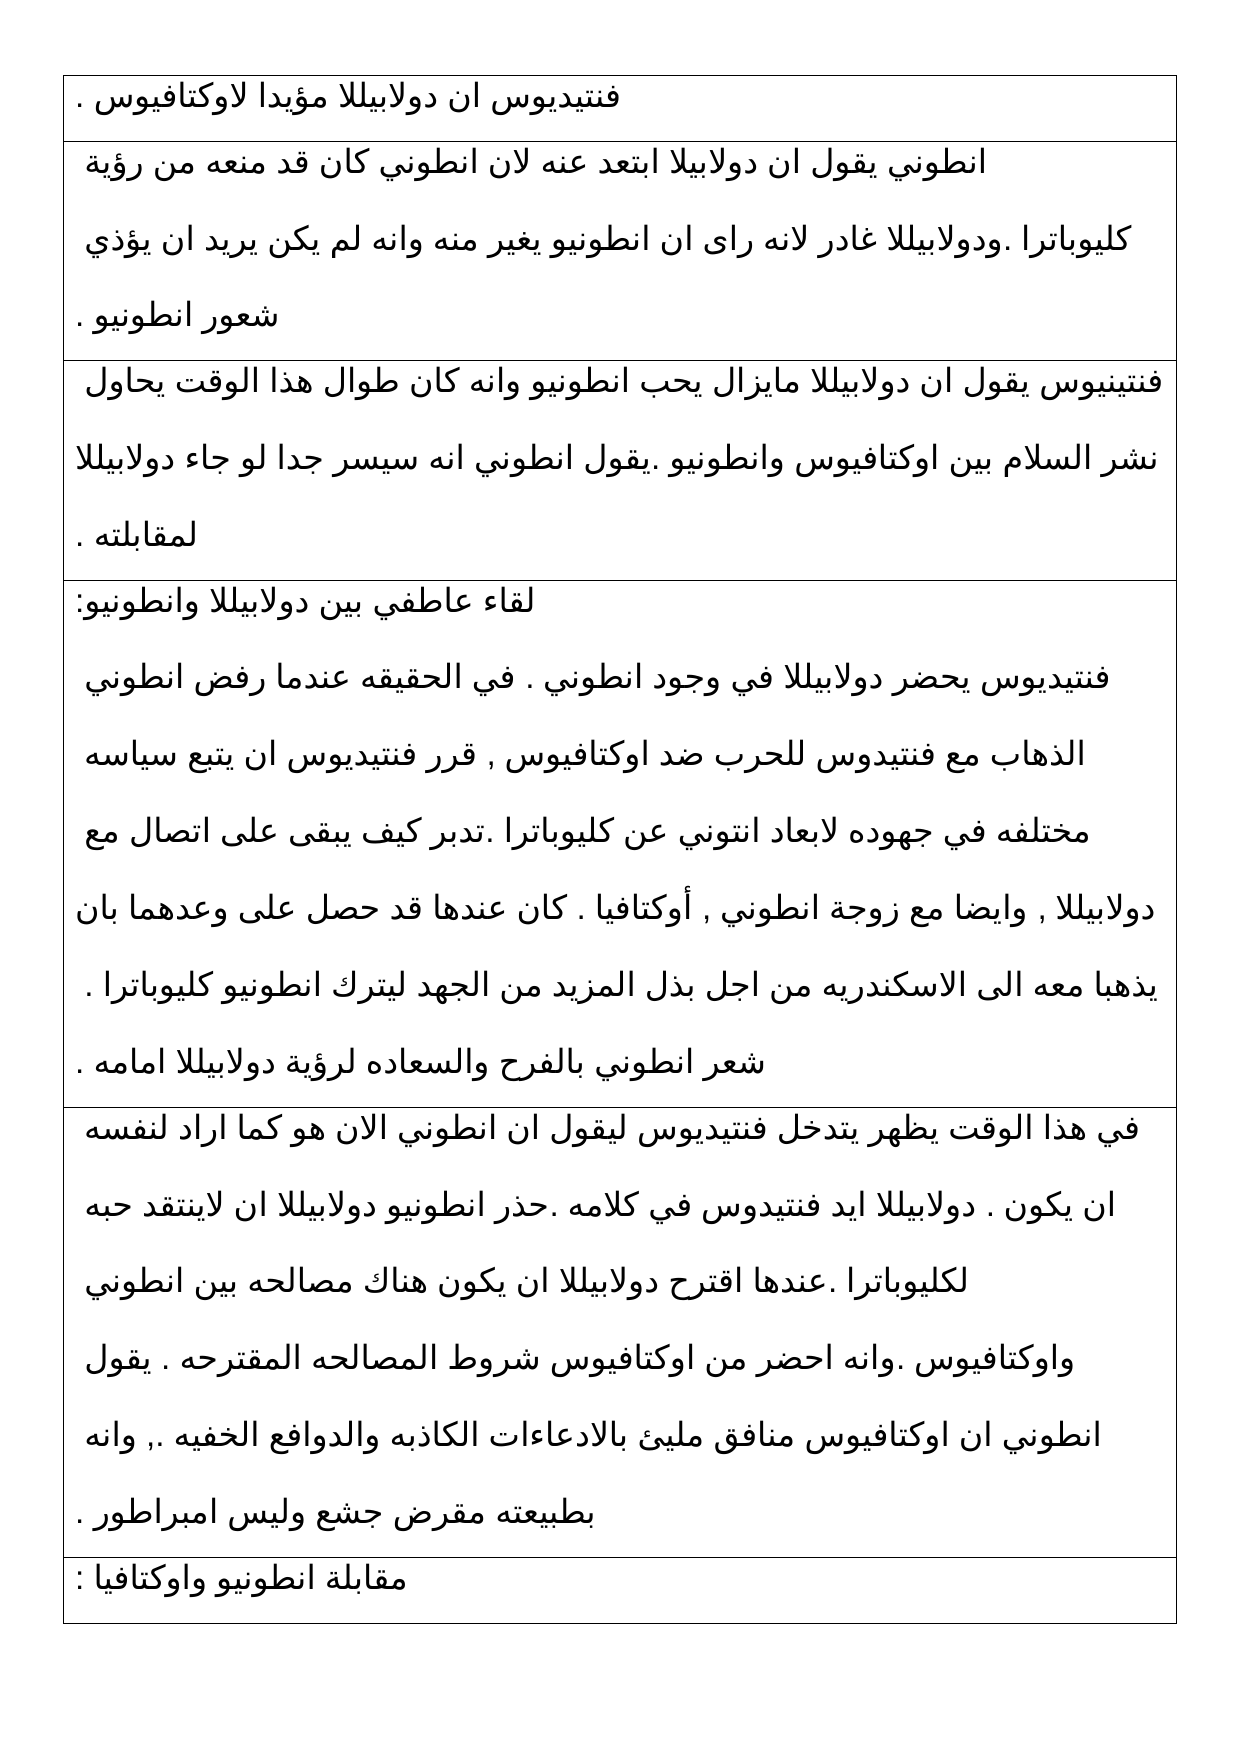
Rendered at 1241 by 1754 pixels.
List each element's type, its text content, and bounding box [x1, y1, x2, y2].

table_cell انطوني يقول ان دولابيلا ابتعد عنه لان انطوني كان قد منعه من رؤية كليوباترا .ودولابيللا غادر لانه راى ان انطونيو يغير منه وانه لم يكن يريد ان يؤذي شعور انطونيو . [64, 142, 1176, 360]
table_cell فنتينيوس يقول ان دولابيللا مايزال يحب انطونيو وانه كان طوال هذا الوقت يحاول نشر السلام بين اوكتافيوس وانطونيو .يقول انطوني انه سيسر جدا لو جاء دولابيللا لمقابلته . [64, 361, 1176, 580]
table_cell لقاء عاطفي بين دولابيللا وانطونيو: فنتيديوس يحضر دولابيللا في وجود انطوني . في الحقيقه عندما رفض انطوني الذهاب مع فنتيدوس للحرب ضد اوكتافيوس , قرر فنتيديوس ان يتبع سياسه مختلفه في جهوده لابعاد انتوني عن كليوباترا .تدبر كيف يبقى على اتصال مع دولابيللا , وايضا مع زوجة انطوني , أوكتافيا . كان عندها قد حصل على وعدهما بان يذهبا معه الى الاسكندريه من اجل بذل المزيد من الجهد ليترك انطونيو كليوباترا . شعر انطوني بالفرح والسعاده لرؤية دولابيللا امامه . [64, 581, 1176, 1107]
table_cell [64, 1558, 1176, 1622]
table_cell في هذا الوقت يظهر يتدخل فنتيديوس ليقول ان انطوني الان هو كما اراد لنفسه ان يكون . دولابيللا ايد فنتيدوس في كلامه .حذر انطونيو دولابيللا ان لاينتقد حبه لكليوباترا .عندها اقترح دولابيللا ان يكون هناك مصالحه بين انطوني واوكتافيوس .وانه احضر من اوكتافيوس شروط المصالحه المقترحه . يقول انطوني ان اوكتافيوس منافق مليئ بالادعاءات الكاذبه والدوافع الخفيه ., وانه بطبيعته مقرض جشع وليس امبراطور . [64, 1108, 1176, 1557]
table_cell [64, 76, 1176, 141]
